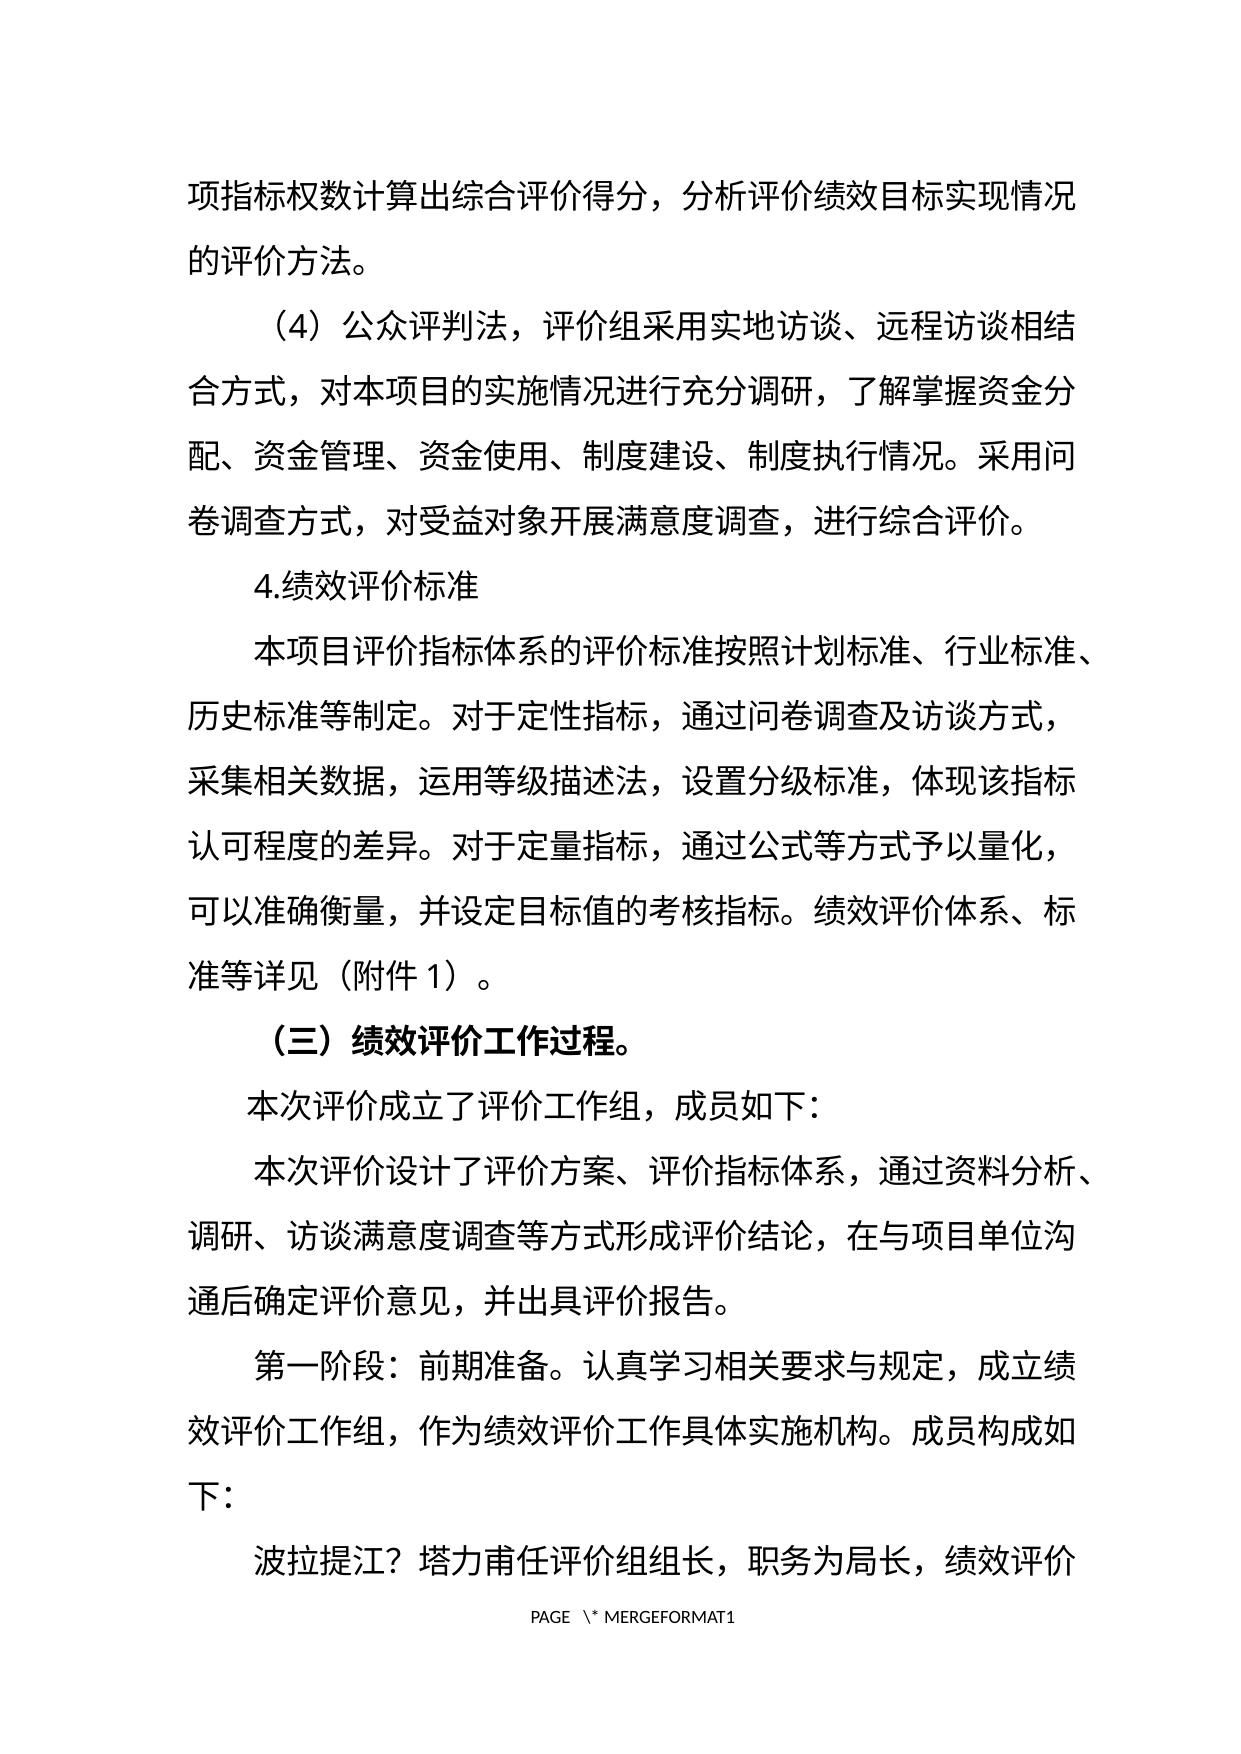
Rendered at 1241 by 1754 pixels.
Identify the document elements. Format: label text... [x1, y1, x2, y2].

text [187, 1072, 1078, 1592]
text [187, 162, 1078, 1007]
text （三）绩效评价工作过程。 [187, 1007, 1078, 1072]
